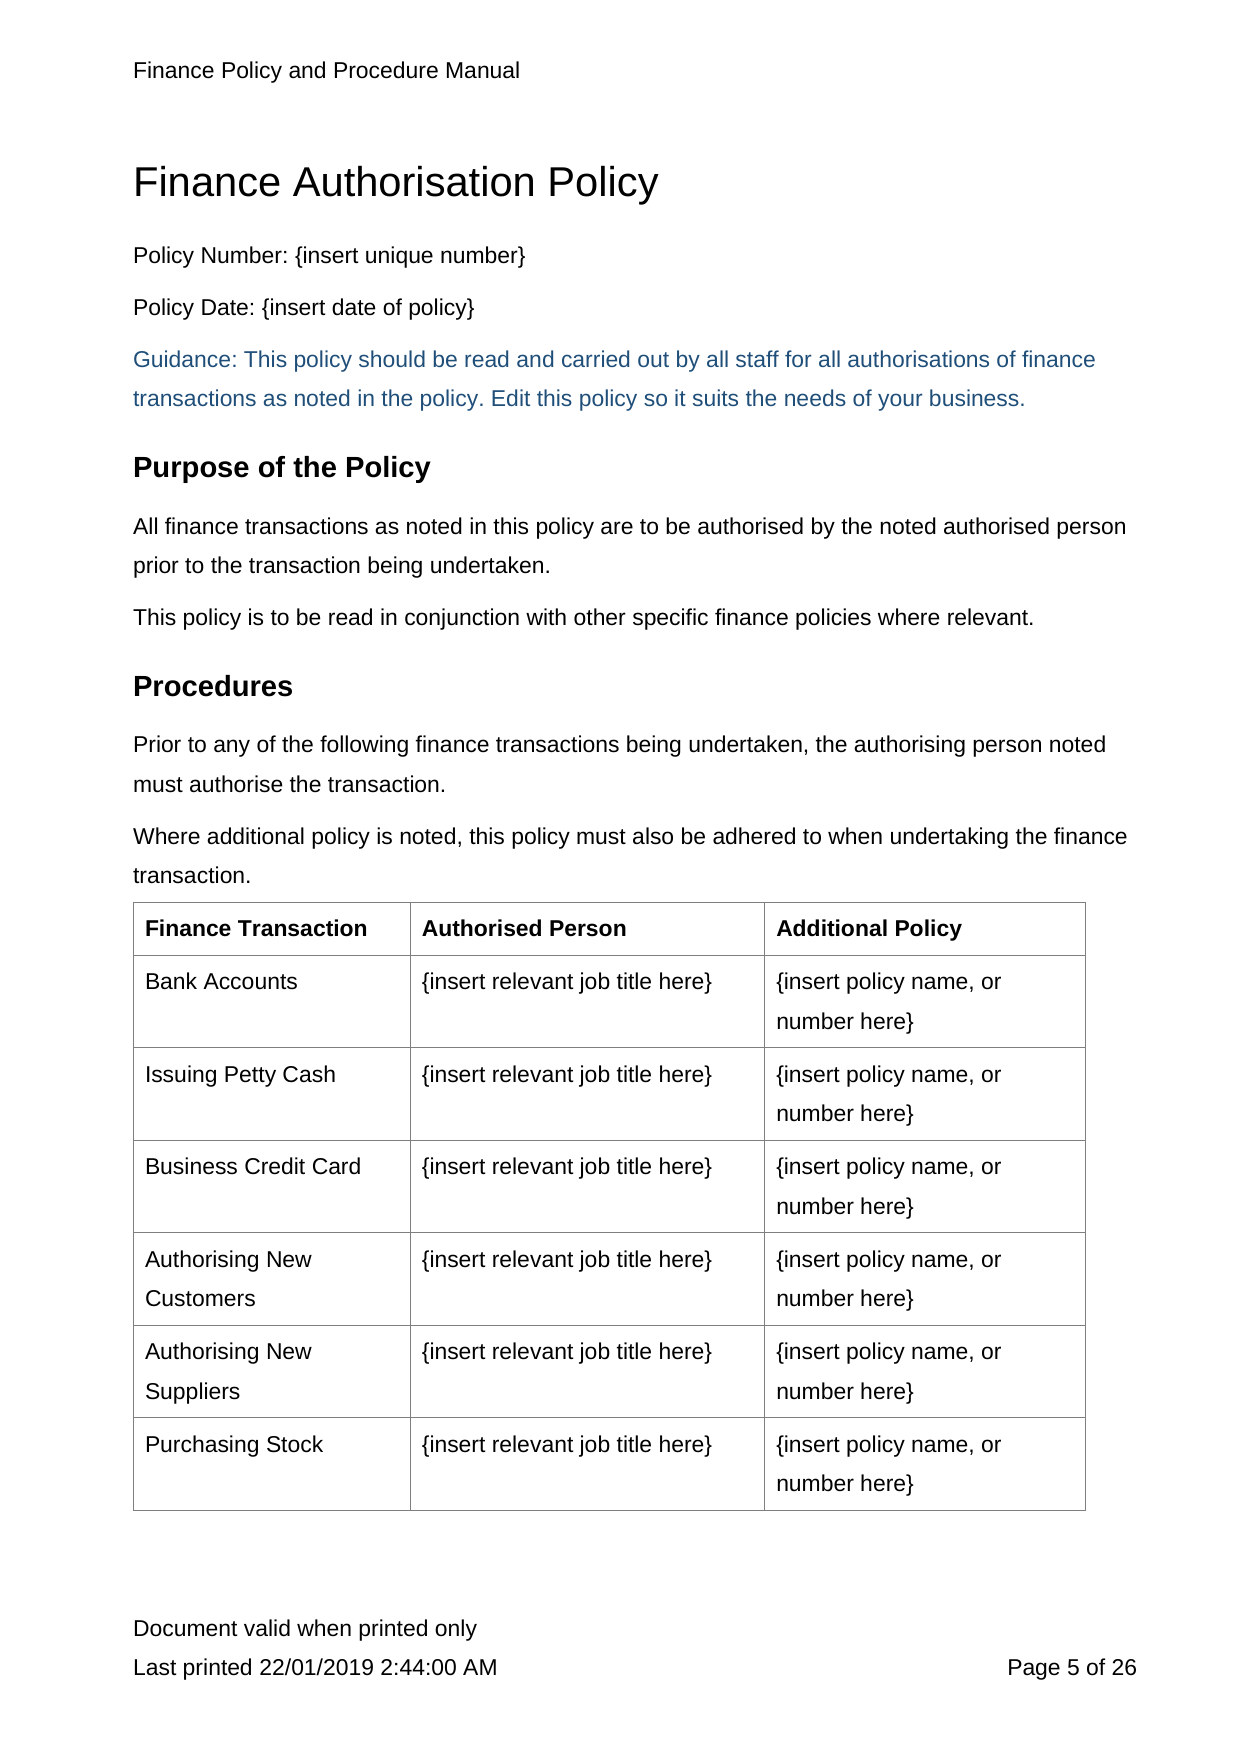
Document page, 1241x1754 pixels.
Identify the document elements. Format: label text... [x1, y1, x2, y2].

table_cell {insert policy name, or number here} [765, 1326, 1085, 1417]
text All finance transactions as noted in this policy are to be authorised by the noted authorised person prior to the transaction being undertaken. [133, 513, 1137, 578]
subtitle Procedures [133, 668, 1137, 702]
table_cell {insert relevant job title here} [411, 1141, 764, 1232]
table_cell {insert relevant job title here} [411, 1233, 764, 1325]
table_cell {insert policy name, or number here} [765, 1048, 1085, 1140]
table_cell {insert policy name, or number here} [765, 1418, 1085, 1510]
subtitle Purpose of the Policy [133, 450, 1137, 483]
table_header Additional Policy [765, 903, 1085, 955]
table_cell Purchasing Stock [134, 1418, 410, 1510]
table_cell {insert policy name, or number here} [765, 1141, 1085, 1232]
table_cell {insert relevant job title here} [411, 1326, 764, 1417]
text Policy Number: {insert unique number} [133, 242, 1137, 268]
table_header Finance Transaction [134, 903, 410, 955]
text Policy Date: {insert date of policy} [133, 294, 1137, 320]
text Where additional policy is noted, this policy must also be adhered to when undertaking the finance transaction. [133, 823, 1137, 889]
table_header Authorised Person [411, 903, 764, 955]
table_cell {insert relevant job title here} [411, 1048, 764, 1140]
subtitle Finance Authorisation Policy [133, 157, 1137, 205]
text This policy is to be read in conjunction with other specific finance policies where relevant. [133, 604, 1137, 630]
table_cell {insert policy name, or number here} [765, 1233, 1085, 1325]
table_cell {insert relevant job title here} [411, 956, 764, 1047]
text Guidance: This policy should be read and carried out by all staff for all authorisations of finance transactions as noted in the policy. Edit this policy so it suits the needs of your business. [133, 346, 1137, 412]
table_cell {insert relevant job title here} [411, 1418, 764, 1510]
table_cell Authorising New Customers [134, 1233, 410, 1325]
table_cell Business Credit Card [134, 1141, 410, 1232]
table_cell Authorising New Suppliers [134, 1326, 410, 1417]
table_cell {insert policy name, or number here} [765, 956, 1085, 1047]
text Prior to any of the following finance transactions being undertaken, the authorising person noted must authorise the transaction. [133, 731, 1137, 797]
table_cell Bank Accounts [134, 956, 410, 1047]
table_cell Issuing Petty Cash [134, 1048, 410, 1140]
